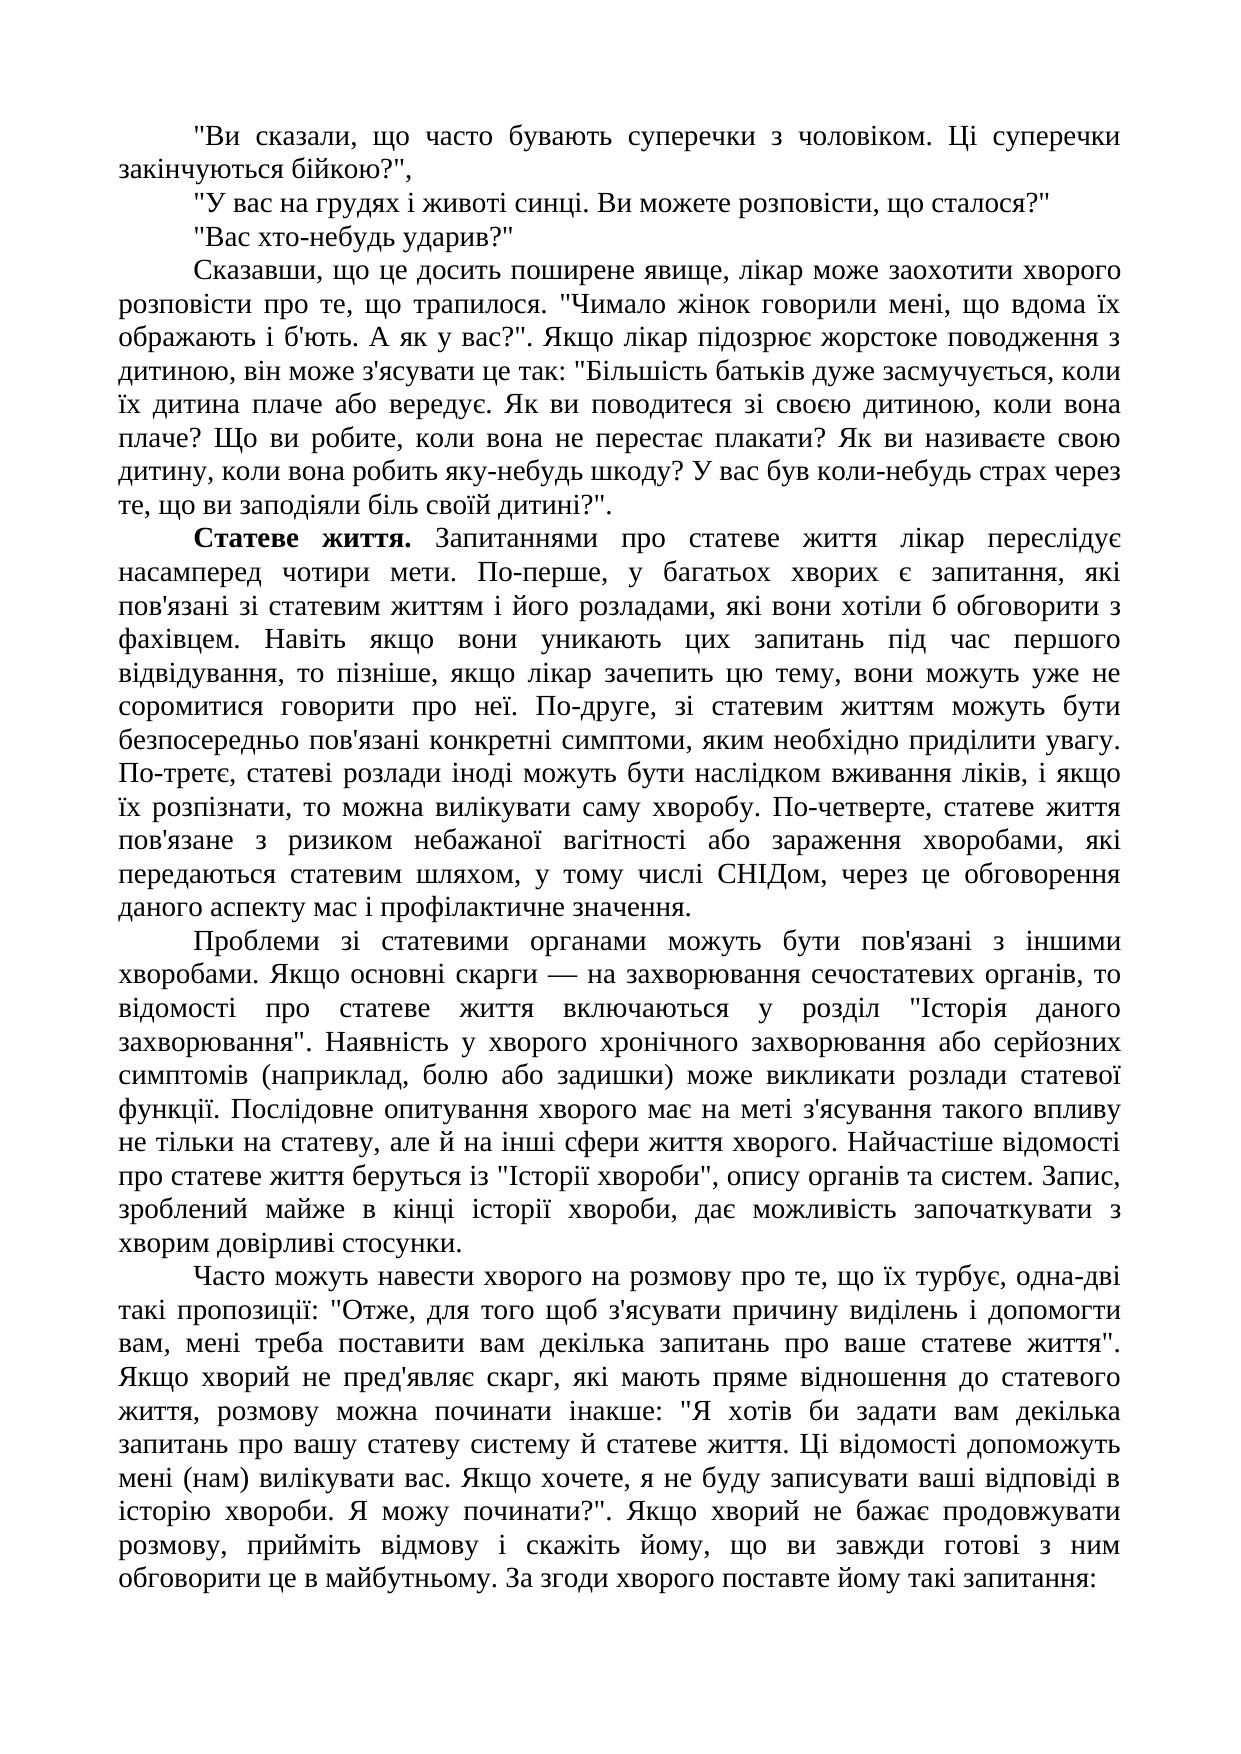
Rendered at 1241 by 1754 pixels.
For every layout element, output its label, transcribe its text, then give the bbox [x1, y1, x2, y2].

text Сказавши, що це досить поширене явище, лікар може заохотити хворого розповісти про те, що трапилося. "Чимало жінок говорили мені, що вдома їх ображають і б'ють. А як у вас?". Якщо лікар підозрює жорстоке поводження з дитиною, він може з'ясувати це так: "Більшість батьків дуже засмучується, коли їх дитина плаче або вередує. Як ви поводитеся зі своєю дитиною, коли вона плаче? Що ви робите, коли вона не перестає плакати? Як ви називаєте свою дитину, коли вона робить яку-небудь шкоду? У вас був коли-небудь страх через те, що ви заподіяли біль своїй дитині?". [118, 252, 1122, 521]
text "Вас хто-небудь ударив?" [118, 219, 1122, 252]
text "Ви сказали, що часто бувають суперечки з чоловіком. Ці суперечки закінчуються бійкою?", [118, 118, 1122, 185]
text Проблеми зі статевими органами можуть бути пов'язані з іншими хворобами. Якщо основні скарги — на захворювання сечостатевих органів, то відомості про статеве життя включаються у розділ "Історія даного захворювання". Наявність у хворого хронічного захворювання або серйозних симптомів (наприклад, болю або задишки) може викликати розлади статевої функції. Послідовне опитування хворого має на меті з'ясування такого впливу не тільки на статеву, але й на інші сфери життя хворого. Найчастіше відомості про статеве життя беруться із "Історії хвороби", опису органів та систем. Запис, зроблений майже в кінці історії хвороби, дає можливість започаткувати з хворим довірливі стосунки. [118, 923, 1122, 1258]
text Часто можуть навести хворого на розмову про те, що їх турбує, одна-дві такі пропозиції: "Отже, для того щоб з'ясувати причину виділень і допомогти вам, мені треба поставити вам декілька запитань про ваше статеве життя". Якщо хворий не пред'являє скарг, які мають пряме відношення до статевого життя, розмову можна починати інакше: "Я хотів би задати вам декілька запитань про вашу статеву систему й статеве життя. Ці відомості допоможуть мені (нам) вилікувати вас. Якщо хочете, я не буду записувати ваші відповіді в історію хвороби. Я можу починати?". Якщо хворий не бажає продовжувати розмову, прийміть відмову і скажіть йому, що ви завжди готові з ним обговорити це в майбутньому. За згоди хворого поставте йому такі запитання: [118, 1258, 1122, 1594]
text "У вас на грудях і животі синці. Ви можете розповісти, що сталося?" [118, 185, 1122, 219]
text Статеве життя. Запитаннями про статеве життя лікар переслідує насамперед чотири мети. По-перше, у багатьох хворих є запитання, які пов'язані зі статевим життям і його розладами, які вони хотіли б обговорити з фахівцем. Навіть якщо вони уникають цих запитань під час першого відвідування, то пізніше, якщо лікар зачепить цю тему, вони можуть уже не соромитися говорити про неї. По-друге, зі статевим життям можуть бути безпосередньо пов'язані конкретні симптоми, яким необхідно приділити увагу. По-третє, статеві розлади іноді можуть бути наслідком вживання ліків, і якщо їх розпізнати, то можна вилікувати саму хворобу. По-четверте, статеве життя пов'язане з ризиком небажаної вагітності або зараження хворобами, які передаються статевим шляхом, у тому числі СНІДом, через це обговорення даного аспекту мас і профілактичне значення. [118, 521, 1122, 923]
